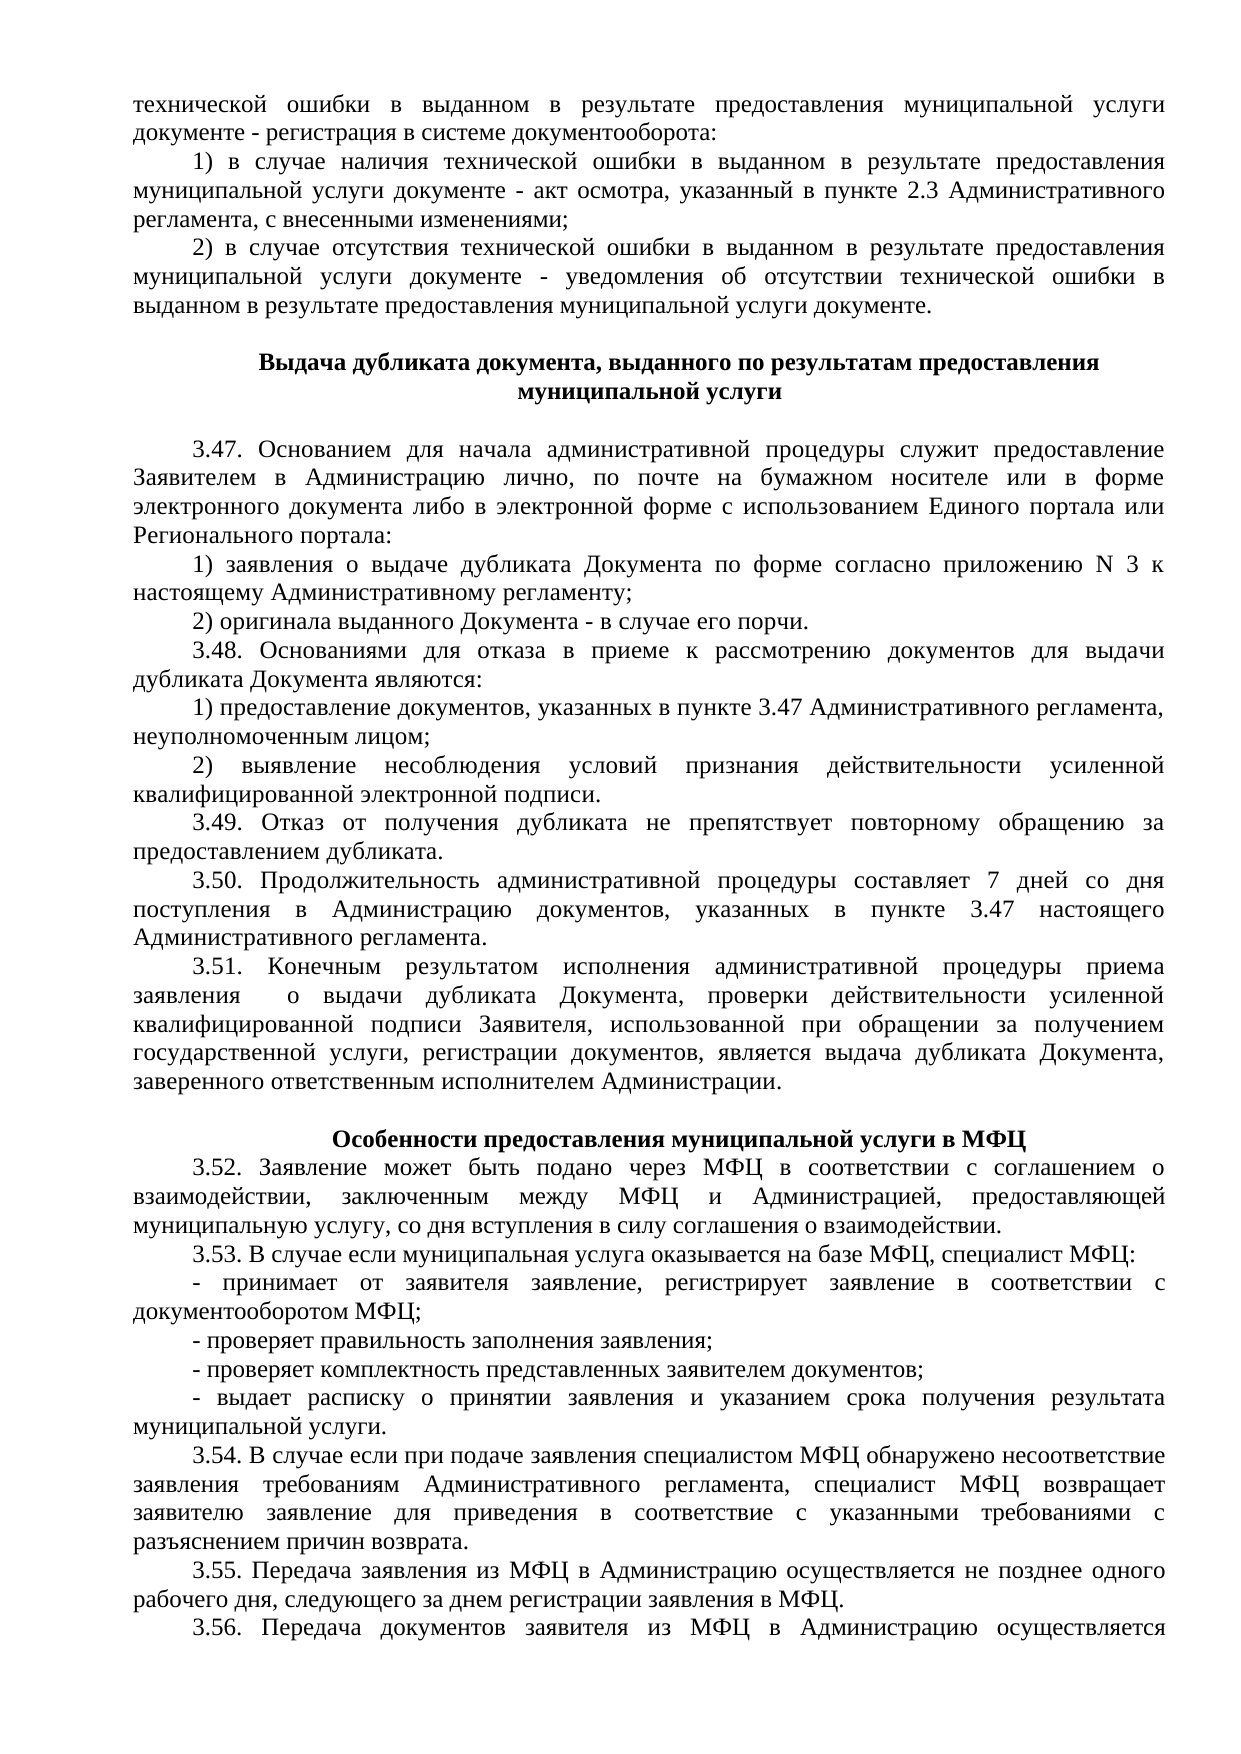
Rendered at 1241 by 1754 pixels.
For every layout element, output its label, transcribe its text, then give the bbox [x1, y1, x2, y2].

text - принимает от заявителя заявление, регистрирует заявление в соответствии с документооборотом МФЦ; [133, 1267, 1166, 1325]
text 1) предоставление документов, указанных в пункте 3.47 Административного регламента, неуполномоченным лицом; [133, 692, 1166, 750]
text 2) выявление несоблюдения условий признания действительности усиленной квалифицированной электронной подписи. [133, 750, 1166, 807]
text 3.51. Конечным результатом исполнения административной процедуры приема заявления о выдачи дубликата Документа, проверки действительности усиленной квалифицированной подписи Заявителя, использованной при обращении за получением государственной услуги, регистрации документов, является выдача дубликата Документа, заверенного ответственным исполнителем Администрации. [133, 951, 1166, 1095]
text 2) в случае отсутствия технической ошибки в выданном в результате предоставления муниципальной услуги документе - уведомления об отсутствии технической ошибки в выданном в результате предоставления муниципальной услуги документе. [133, 232, 1166, 319]
text 1) в случае наличия технической ошибки в выданном в результате предоставления муниципальной услуги документе - акт осмотра, указанный в пункте 2.3 Административного регламента, с внесенными изменениями; [133, 146, 1166, 232]
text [133, 1612, 1166, 1641]
text 3.49. Отказ от получения дубликата не препятствует повторному обращению за предоставлением дубликата. [133, 807, 1166, 865]
text - выдает расписку о принятии заявления и указанием срока получения результата муниципальной услуги. [133, 1382, 1166, 1440]
text 3.52. Заявление может быть подано через МФЦ в соответствии с соглашением о взаимодействии, заключенным между МФЦ и Администрацией, предоставляющей муниципальную услугу, со дня вступления в силу соглашения о взаимодействии. [133, 1152, 1166, 1239]
text Особенности предоставления муниципальной услуги в МФЦ [133, 1124, 1166, 1152]
text - проверяет комплектность представленных заявителем документов; [133, 1354, 1166, 1382]
text - проверяет правильность заполнения заявления; [133, 1325, 1166, 1354]
text 3.50. Продолжительность административной процедуры составляет 7 дней со дня поступления в Администрацию документов, указанных в пункте 3.47 настоящего Административного регламента. [133, 865, 1166, 951]
text 1) заявления о выдаче дубликата Документа по форме согласно приложению N 3 к настоящему Административному регламенту; [133, 549, 1166, 606]
text 3.53. В случае если муниципальная услуга оказывается на базе МФЦ, специалист МФЦ: [133, 1239, 1166, 1267]
text 3.54. В случае если при подаче заявления специалистом МФЦ обнаружено несоответствие заявления требованиям Административного регламента, специалист МФЦ возвращает заявителю заявление для приведения в соответствие с указанными требованиями с разъяснением причин возврата. [133, 1440, 1166, 1555]
text Выдача дубликата документа, выданного по результатам предоставления муниципальной услуги [133, 347, 1166, 405]
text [133, 89, 1166, 146]
text 3.47. Основанием для начала административной процедуры служит предоставление Заявителем в Администрацию лично, по почте на бумажном носителе или в форме электронного документа либо в электронной форме с использованием Единого портала или Регионального портала: [133, 434, 1166, 549]
text 2) оригинала выданного Документа - в случае его порчи. [133, 606, 1166, 635]
text 3.55. Передача заявления из МФЦ в Администрацию осуществляется не позднее одного рабочего дня, следующего за днем регистрации заявления в МФЦ. [133, 1555, 1166, 1612]
text 3.48. Основаниями для отказа в приеме к рассмотрению документов для выдачи дубликата Документа являются: [133, 635, 1166, 692]
